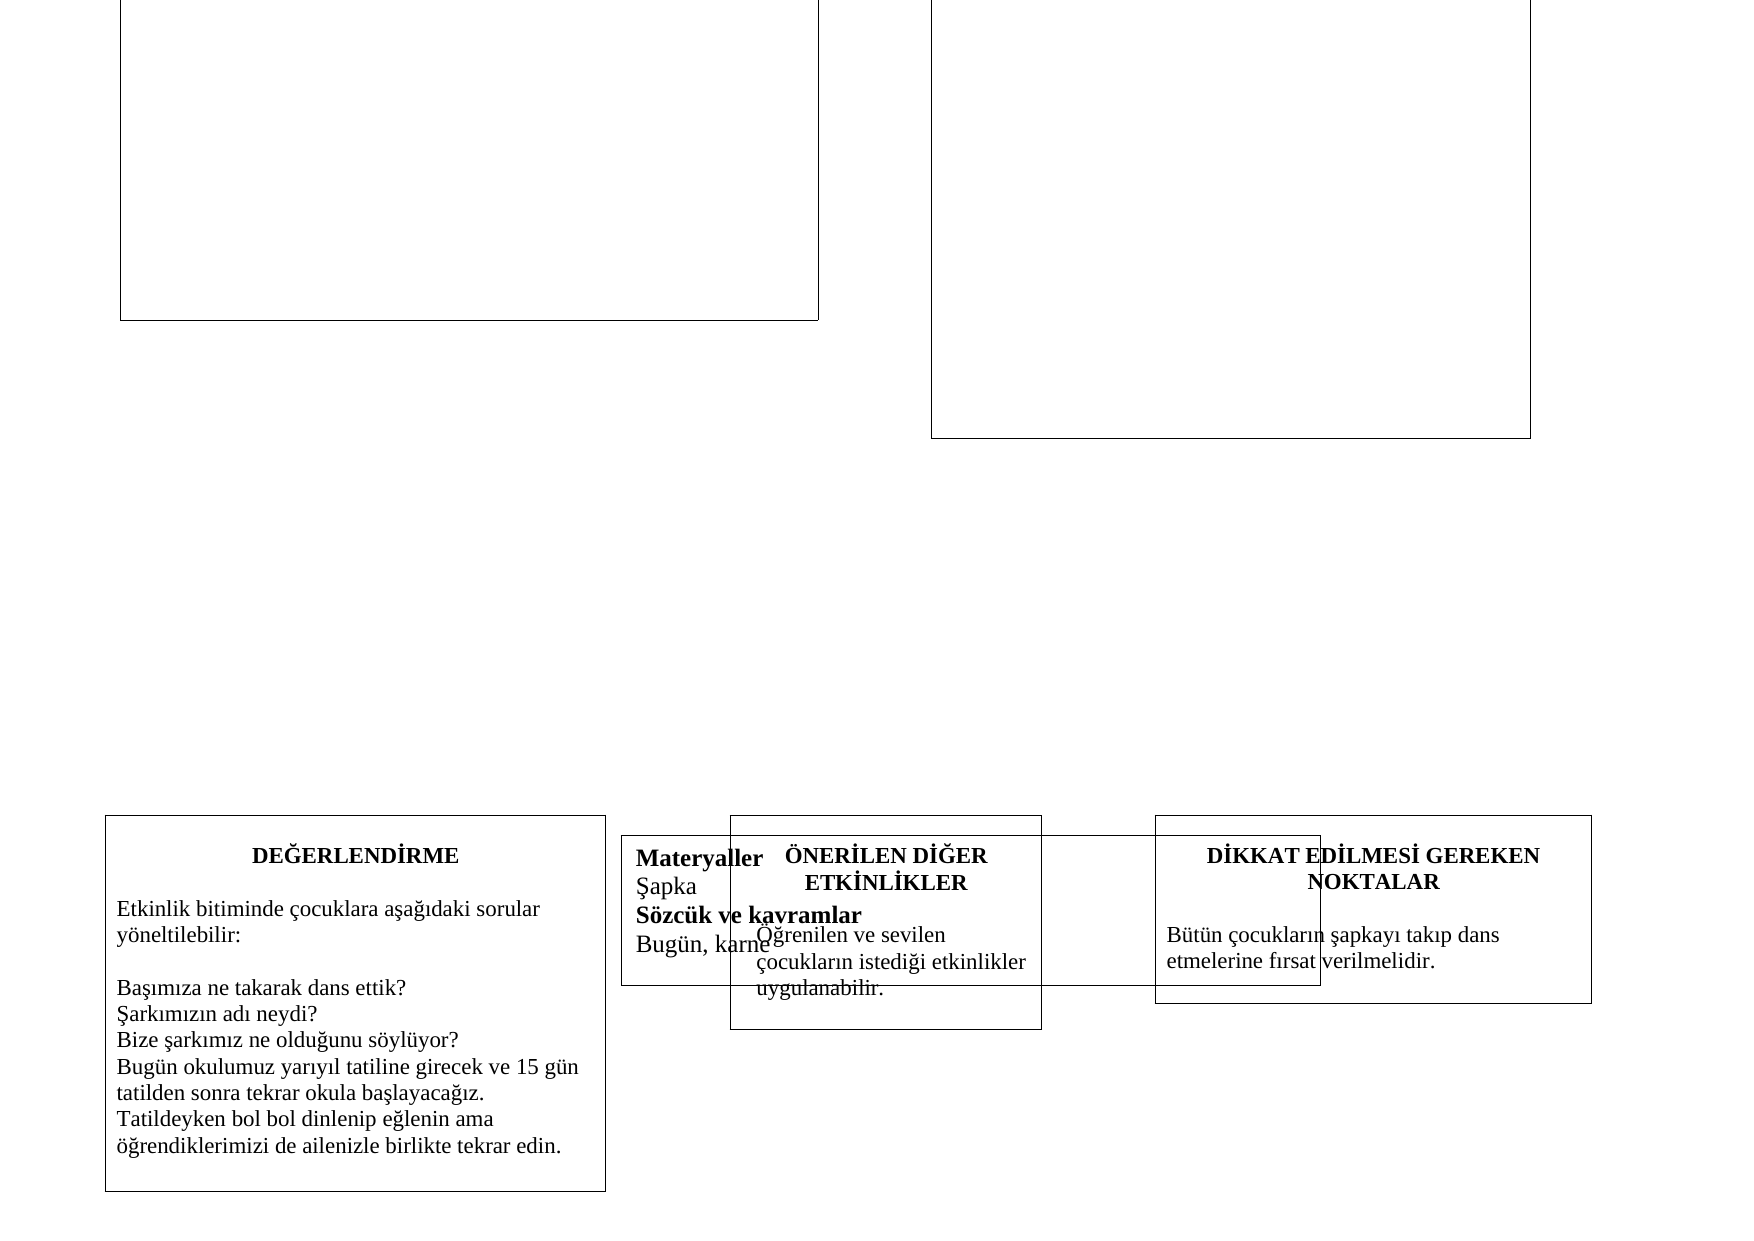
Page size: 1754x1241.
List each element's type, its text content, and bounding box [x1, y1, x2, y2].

table_header DEĞERLENDİRME Etkinlik bitiminde çocuklara aşağıdaki sorular yöneltilebilir: Başımıza ne takarak dans ettik? Şarkımızın adı neydi? Bize şarkımız ne olduğunu söylüyor? Bugün okulumuz yarıyıl tatiline girecek ve 15 gün tatilden sonra tekrar okula başlayacağız. Tatildeyken bol bol dinlenip eğlenin ama öğrendiklerimizi de ailenizle birlikte tekrar edin. [106, 816, 605, 1191]
table_header ÖNERİLEN DİĞER ETKİNLİKLER Öğrenilen ve sevilen çocukların istediği etkinlikler uygulanabilir. [731, 816, 1041, 1029]
table_header DİKKAT EDİLMESİ GEREKEN NOKTALAR Bütün çocukların şapkayı takıp dans etmelerine fırsat verilmelidir. [1156, 816, 1591, 1003]
